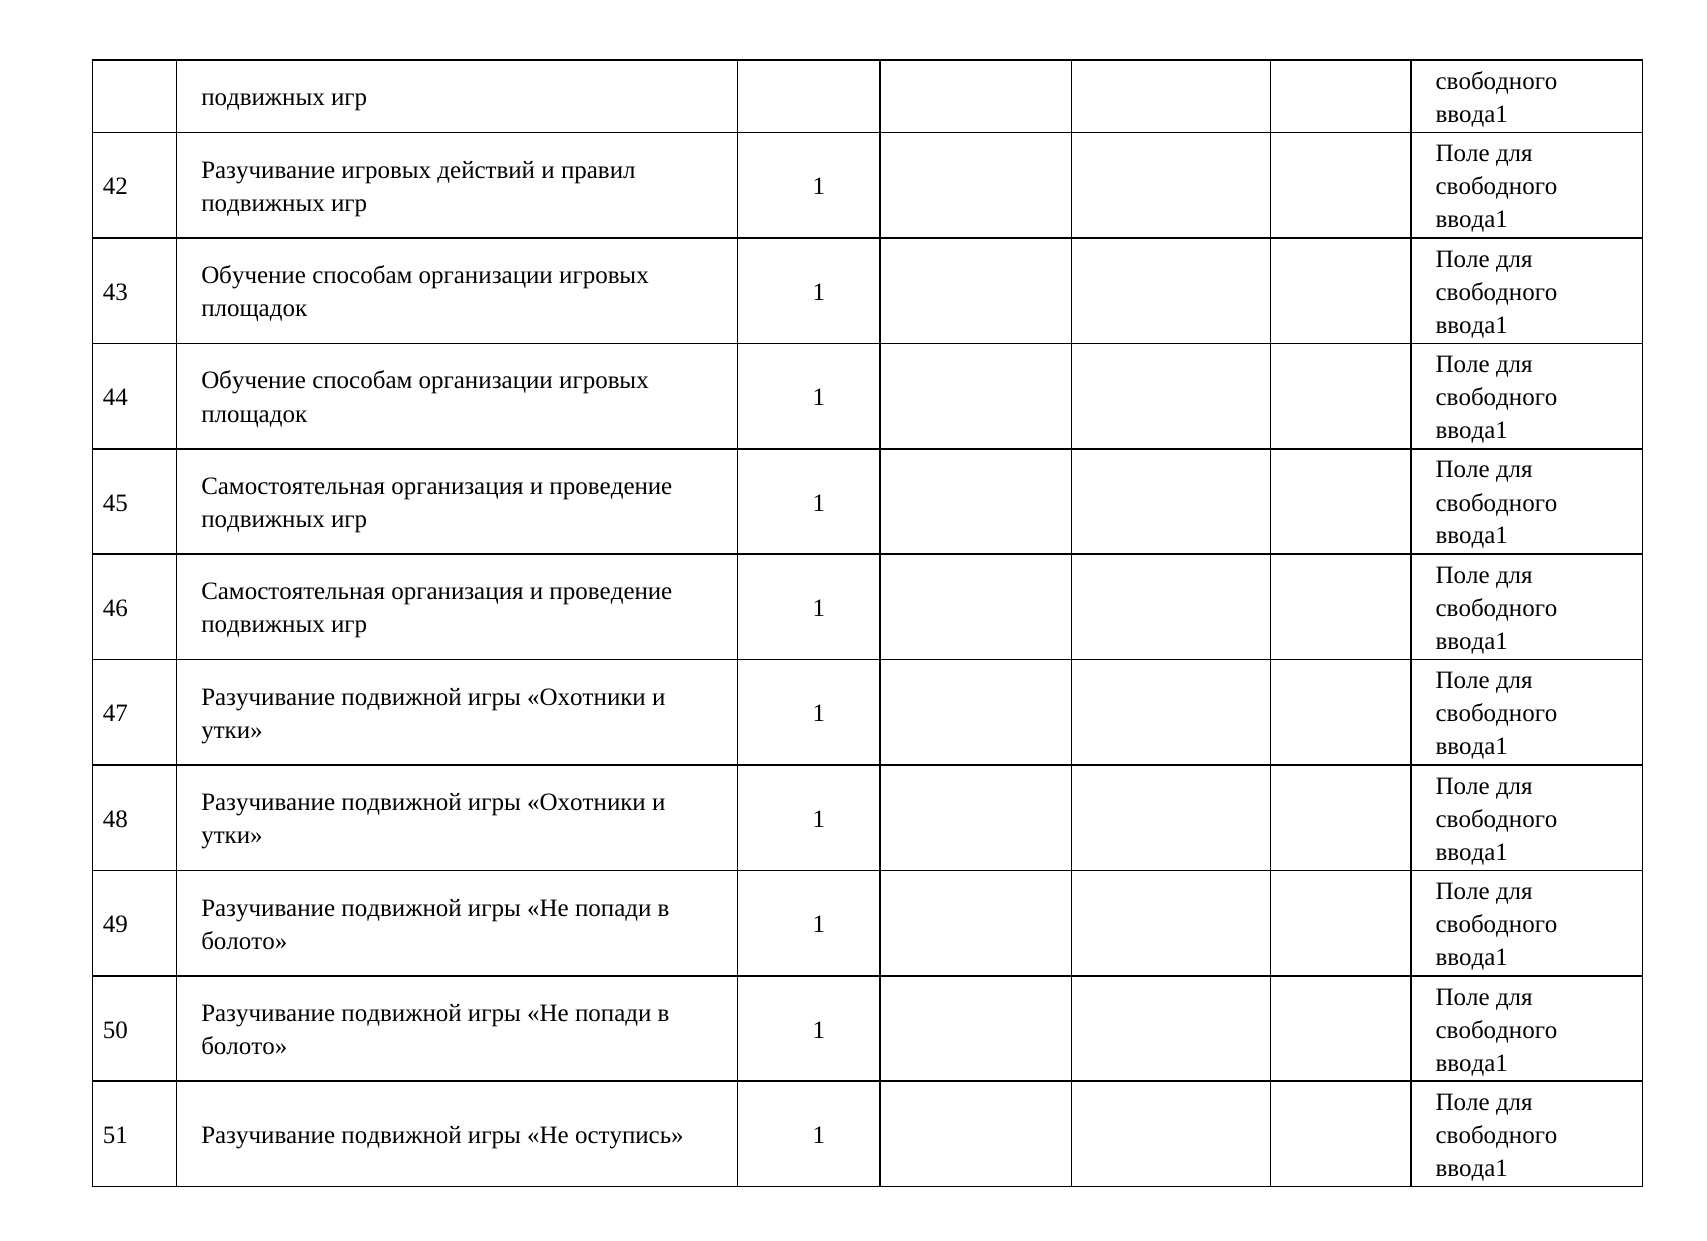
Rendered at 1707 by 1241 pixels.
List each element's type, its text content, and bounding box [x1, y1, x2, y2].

table_cell Обучение способам организации игровых площадок [177, 239, 737, 342]
table_cell [881, 871, 1071, 975]
table_cell [1271, 660, 1410, 764]
table_cell 47 [93, 660, 176, 764]
table_cell 42 [93, 133, 176, 237]
table_cell [1271, 344, 1410, 448]
table_cell [1072, 133, 1270, 237]
table_cell Самостоятельная организация и проведение подвижных игр [177, 450, 737, 553]
table_cell Разучивание подвижной игры «Охотники и утки» [177, 766, 737, 869]
table_cell [1271, 871, 1410, 975]
table_cell [881, 1082, 1071, 1186]
table_cell 1 [738, 450, 879, 553]
table_cell [1271, 450, 1410, 553]
table_cell Разучивание подвижной игры «Не попади в болото» [177, 977, 737, 1080]
table_cell 51 [93, 1082, 176, 1186]
table_cell Разучивание подвижной игры «Не попади в болото» [177, 871, 737, 975]
table_cell [881, 61, 1071, 132]
table_cell Поле для свободного ввода1 [1412, 239, 1642, 342]
table_cell [881, 239, 1071, 342]
table_cell 50 [93, 977, 176, 1080]
table_cell Поле для свободного ввода1 [1412, 133, 1642, 237]
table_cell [177, 61, 737, 132]
table_cell [881, 977, 1071, 1080]
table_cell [1412, 1082, 1642, 1186]
table_cell 48 [93, 766, 176, 869]
table_cell [881, 555, 1071, 659]
table_cell 1 [738, 1082, 879, 1186]
table_cell Обучение способам организации игровых площадок [177, 344, 737, 448]
table_cell [1072, 1082, 1270, 1186]
table_cell [1072, 977, 1270, 1080]
table_cell [1271, 239, 1410, 342]
table_cell [1271, 133, 1410, 237]
table_cell Поле для свободного ввода1 [1412, 871, 1642, 975]
table_cell 43 [93, 239, 176, 342]
table_cell [1072, 239, 1270, 342]
table_cell 1 [738, 871, 879, 975]
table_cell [1412, 61, 1642, 132]
table_cell [1271, 1082, 1410, 1186]
table_cell 44 [93, 344, 176, 448]
table_cell 41 [93, 61, 176, 132]
table_cell Поле для свободного ввода1 [1412, 344, 1642, 448]
table_cell 49 [93, 871, 176, 975]
table_cell [1271, 61, 1410, 132]
table_cell [1072, 660, 1270, 764]
table_cell Поле для свободного ввода1 [1412, 977, 1642, 1080]
table_cell 1 [738, 766, 879, 869]
table_cell [881, 133, 1071, 237]
table_cell Разучивание подвижной игры «Охотники и утки» [177, 660, 737, 764]
table_cell 1 [738, 660, 879, 764]
table_cell 1 [738, 239, 879, 342]
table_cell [177, 1082, 737, 1186]
table_cell Поле для свободного ввода1 [1412, 555, 1642, 659]
table_cell [881, 660, 1071, 764]
table_cell [881, 766, 1071, 869]
table_cell Поле для свободного ввода1 [1412, 766, 1642, 869]
table_cell Поле для свободного ввода1 [1412, 660, 1642, 764]
table_cell [1072, 61, 1270, 132]
table_cell 1 [738, 555, 879, 659]
table_cell [1271, 766, 1410, 869]
table_cell [881, 344, 1071, 448]
table_cell 1 [738, 977, 879, 1080]
table_cell Самостоятельная организация и проведение подвижных игр [177, 555, 737, 659]
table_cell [177, 133, 737, 237]
table_cell [1072, 766, 1270, 869]
table_cell Поле для свободного ввода1 [1412, 450, 1642, 553]
table_cell [1271, 977, 1410, 1080]
table_cell 1 [738, 344, 879, 448]
table_cell 46 [93, 555, 176, 659]
table_cell [881, 450, 1071, 553]
table_cell [1072, 344, 1270, 448]
table_cell [1072, 450, 1270, 553]
table_cell [1072, 871, 1270, 975]
table_cell 1 [738, 133, 879, 237]
table_cell 1 [738, 61, 879, 132]
table_cell 45 [93, 450, 176, 553]
table_cell [1271, 555, 1410, 659]
table_cell [1072, 555, 1270, 659]
